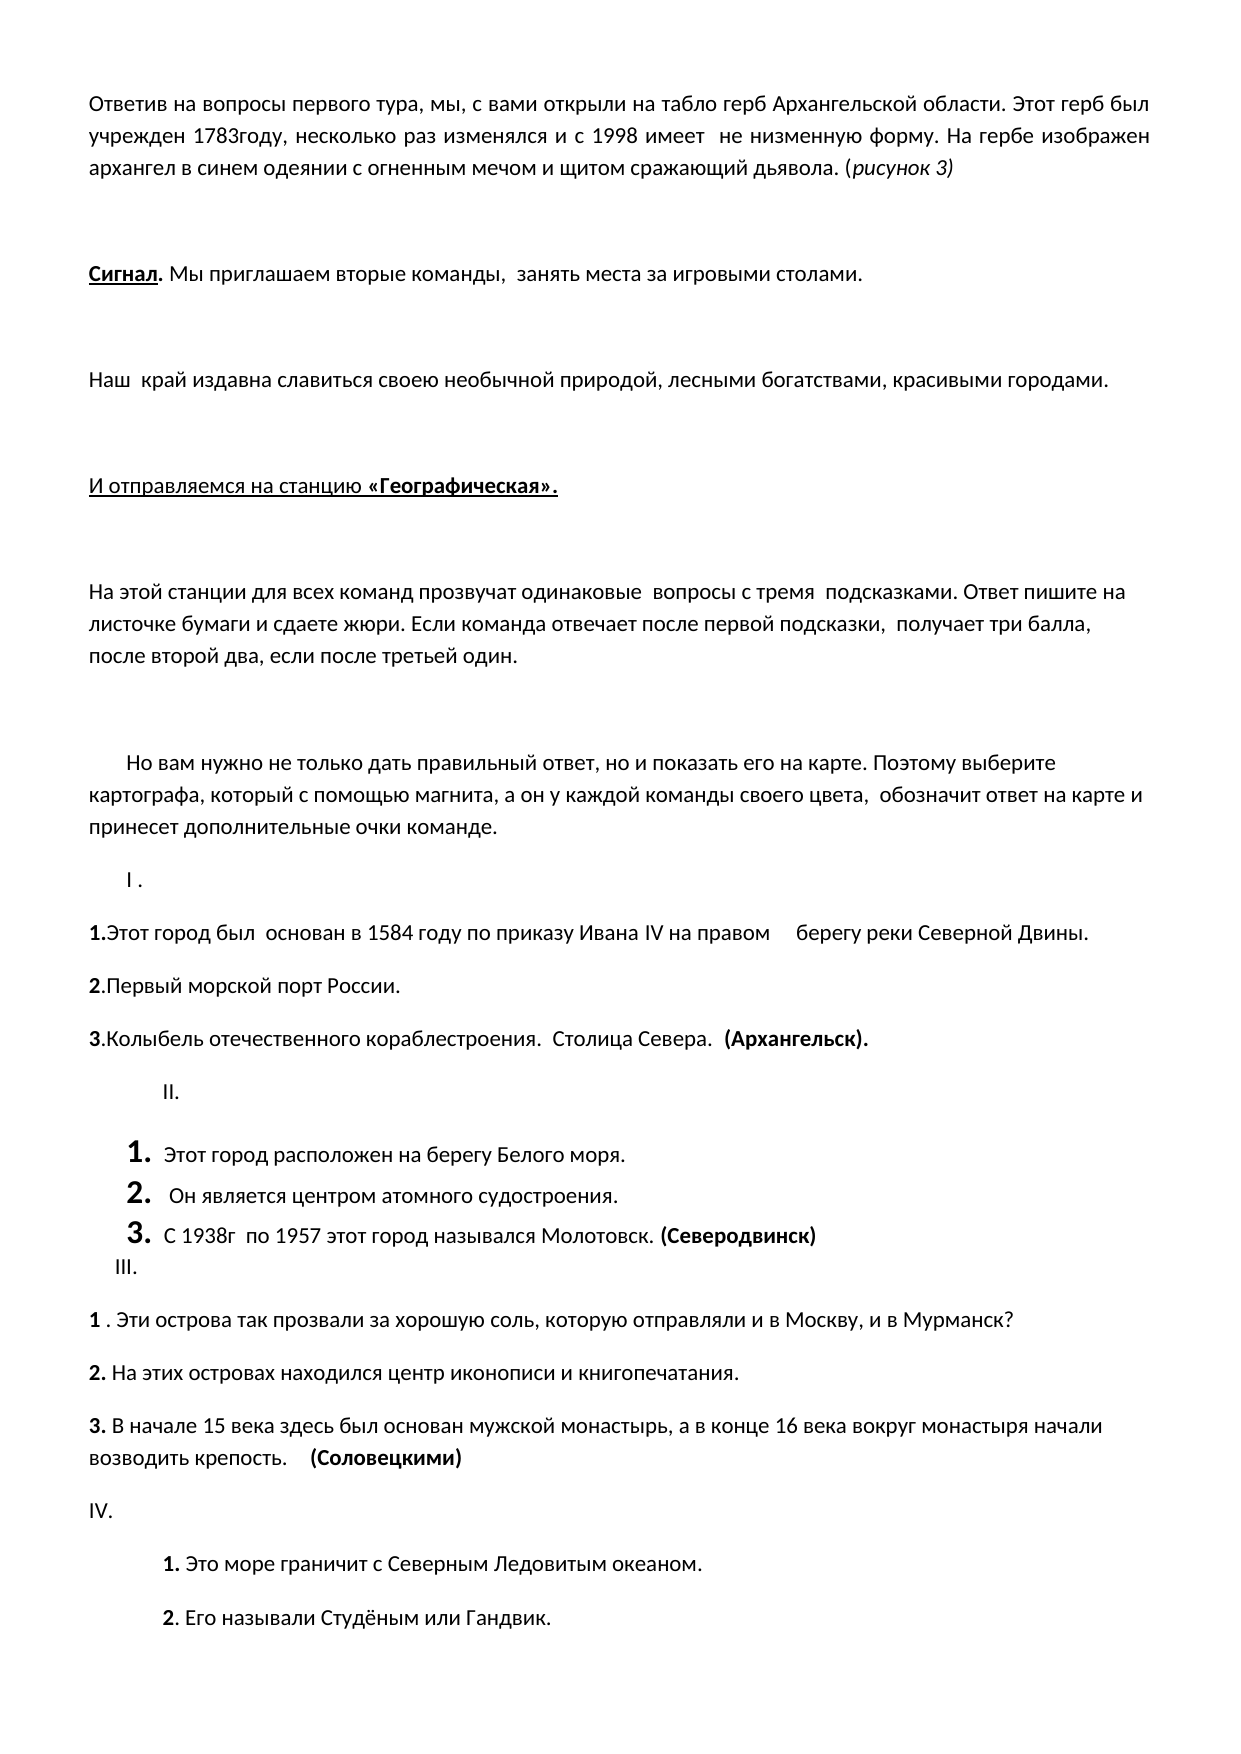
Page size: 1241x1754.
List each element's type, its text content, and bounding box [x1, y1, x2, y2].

list С 1938г по 1957 этот город назывался Молотовск. (Северодвинск) [126, 1212, 1152, 1252]
text На этой станции для всех команд прозвучат одинаковые вопросы с тремя подсказками. Ответ пишите на листочке бумаги и сдаете жюри. Если команда отвечает после первой подсказки, получает три балла, после второй два, если после третьей один. [89, 577, 1152, 669]
text II. [89, 1077, 1152, 1105]
list Этот город расположен на берегу Белого моря. [126, 1130, 1152, 1171]
text 3.Колыбель отечественного кораблестроения. Столица Севера. (Архангельск). [89, 1024, 1152, 1052]
text III. [89, 1252, 1152, 1280]
text Наш край издавна славиться своею необычной природой, лесными богатствами, красивыми городами. [89, 365, 1152, 393]
text Но вам нужно не только дать правильный ответ, но и показать его на карте. Поэтому выберите картографа, который с помощью магнита, а он у каждой команды своего цвета, обозначит ответ на карте и принесет дополнительные очки команде. [89, 748, 1152, 840]
text 2. На этих островах находился центр иконописи и книгопечатания. [89, 1358, 1152, 1386]
text 2. Его называли Студёным или Гандвик. [89, 1603, 1152, 1631]
text 1 . Эти острова так прозвали за хорошую соль, которую отправляли и в Москву, и в Мурманск? [89, 1305, 1152, 1333]
text 2.Первый морской порт России. [89, 971, 1152, 999]
text 3. В начале 15 века здесь был основан мужской монастырь, а в конце 16 века вокруг монастыря начали возводить крепость. (Соловецкими) [89, 1411, 1152, 1472]
text I . [89, 865, 1152, 893]
text Ответив на вопросы первого тура, мы, с вами открыли на табло герб Архангельской области. Этот герб был учрежден 1783году, несколько раз изменялся и с 1998 имеет не низменную форму. На гербе изображен архангел в синем одеянии с огненным мечом и щитом сражающий дьявола. (рисунок 3) [89, 89, 1152, 181]
text Сигнал. Мы приглашаем вторые команды, занять места за игровыми столами. [89, 259, 1152, 287]
text И отправляемся на станцию «Географическая». [89, 471, 1152, 499]
text 1. Это море граничит с Северным Ледовитым океаном. [89, 1549, 1152, 1578]
list Он является центром атомного судостроения. [126, 1171, 1152, 1212]
text IV. [89, 1497, 1152, 1524]
text 1.Этот город был основан в 1584 году по приказу Ивана IV на правом берегу реки Северной Двины. [89, 918, 1152, 946]
